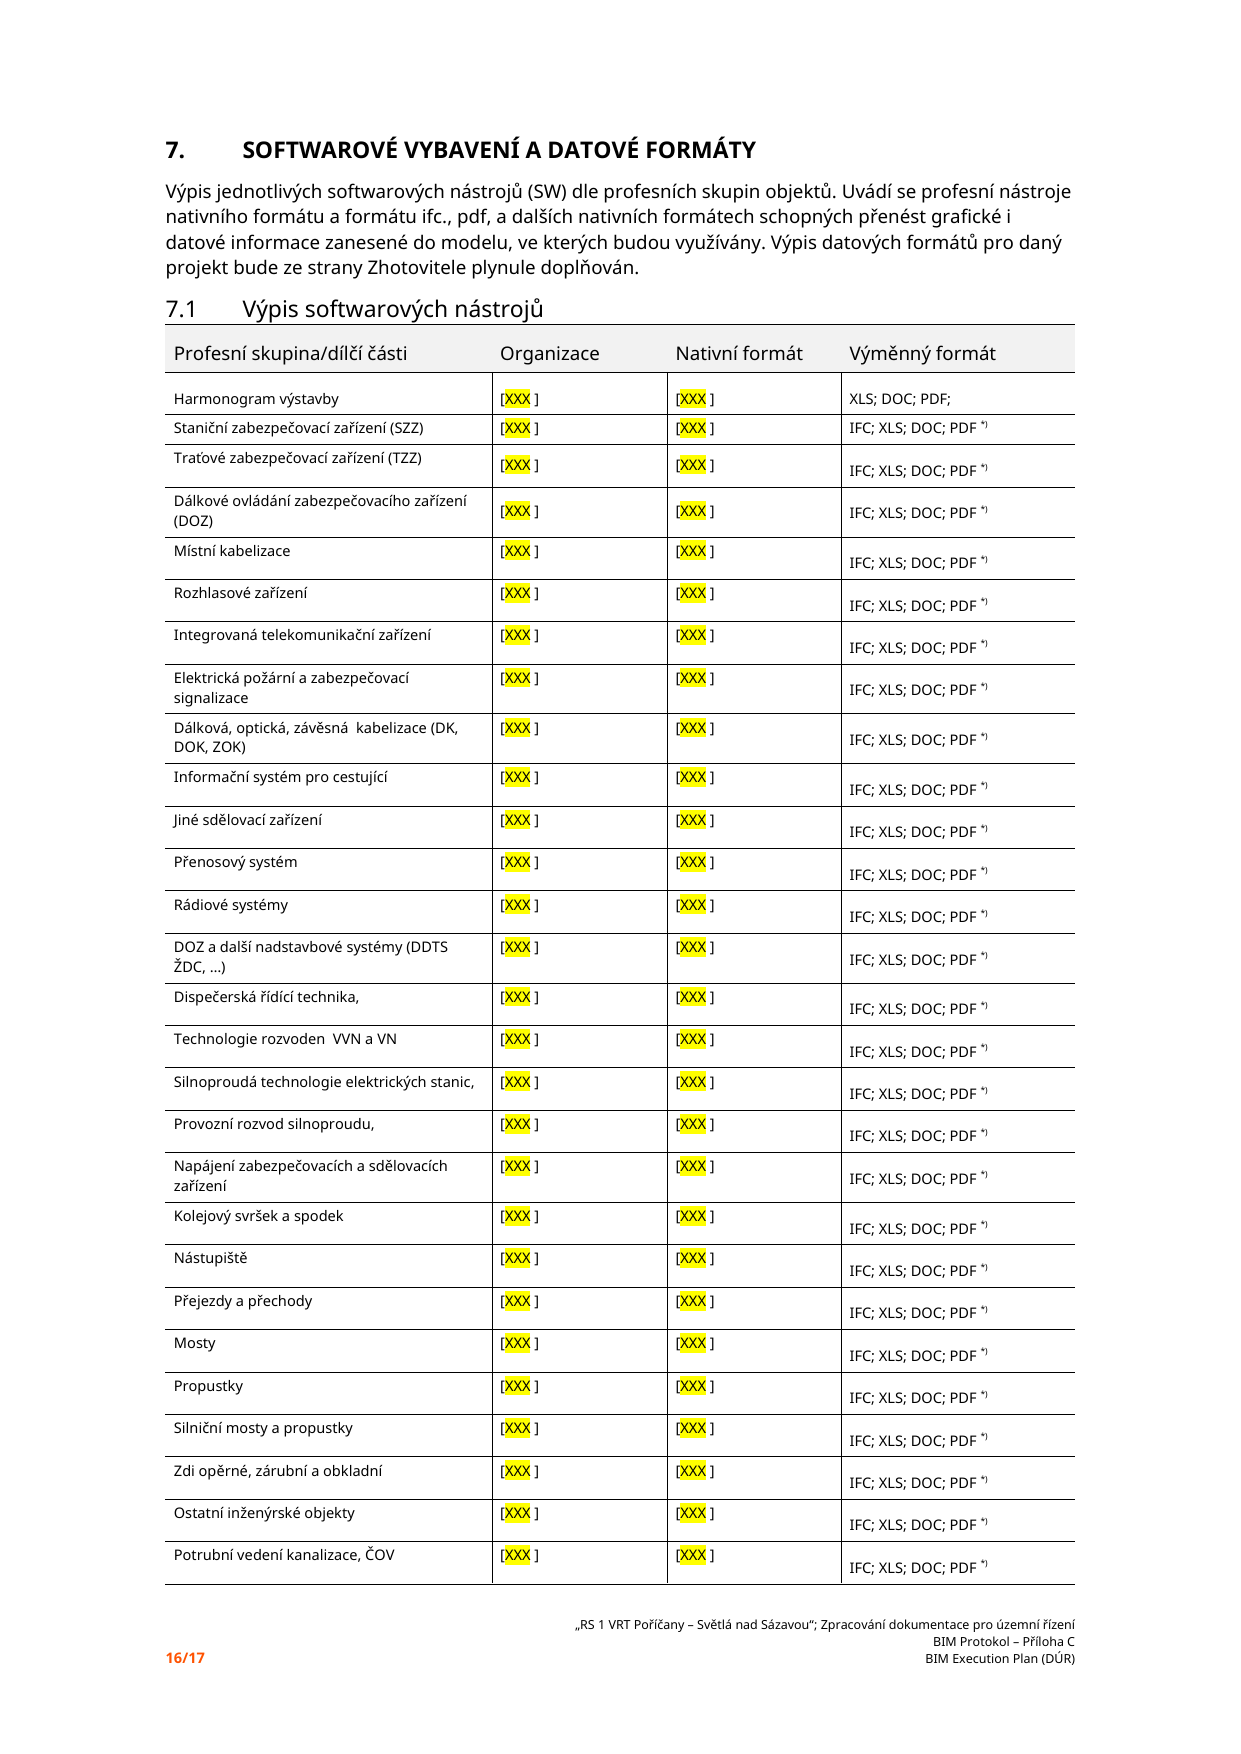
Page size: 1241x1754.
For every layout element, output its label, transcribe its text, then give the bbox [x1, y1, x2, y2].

table_cell IFC; XLS; DOC; PDF *) [842, 891, 1075, 933]
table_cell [842, 1542, 1075, 1583]
table_cell [XXX ] [493, 849, 667, 890]
table_cell IFC; XLS; DOC; PDF *) [842, 580, 1075, 621]
table_cell [XXX ] [493, 488, 667, 536]
table_cell IFC; XLS; DOC; PDF *) [842, 1153, 1075, 1202]
table_cell IFC; XLS; DOC; PDF *) [842, 1457, 1075, 1499]
table_cell [XXX ] [493, 714, 667, 763]
table_cell IFC; XLS; DOC; PDF *) [842, 849, 1075, 890]
table_cell Kolejový svršek a spodek [165, 1203, 492, 1244]
table_cell [XXX ] [493, 622, 667, 663]
table_cell IFC; XLS; DOC; PDF *) [842, 1500, 1075, 1541]
table_cell IFC; XLS; DOC; PDF *) [842, 714, 1075, 763]
table_cell [XXX ] [493, 934, 667, 982]
table_cell Dispečerská řídící technika, [165, 984, 492, 1025]
table_header Organizace [492, 325, 667, 372]
table_cell IFC; XLS; DOC; PDF *) [842, 538, 1075, 579]
table_cell Nástupiště [165, 1245, 492, 1287]
table_cell Provozní rozvod silnoproudu, [165, 1111, 492, 1152]
table_cell IFC; XLS; DOC; PDF *) [842, 1026, 1075, 1067]
table_cell IFC; XLS; DOC; PDF *) [842, 1245, 1075, 1287]
table_cell [XXX ] [668, 488, 841, 536]
table_cell [XXX ] [493, 538, 667, 579]
table_cell IFC; XLS; DOC; PDF *) [842, 415, 1075, 444]
table_cell [XXX ] [493, 580, 667, 621]
table_cell IFC; XLS; DOC; PDF *) [842, 934, 1075, 982]
table_cell [XXX ] [493, 1542, 667, 1583]
text Výpis jednotlivých softwarových nástrojů (SW) dle profesních skupin objektů. Uvádí se profesní nástroje nativního formátu a formátu ifc., pdf, a dalších nativních formátech schopných přenést grafické i datové informace zanesené do modelu, ve kterých budou využívány. Výpis datových formátů pro daný projekt bude ze strany Zhotovitele plynule doplňován. [165, 178, 1075, 280]
table_cell [XXX ] [493, 1330, 667, 1371]
table_cell IFC; XLS; DOC; PDF *) [842, 622, 1075, 663]
table_cell [XXX ] [493, 984, 667, 1025]
table_cell IFC; XLS; DOC; PDF *) [842, 764, 1075, 806]
table_cell [XXX ] [493, 1153, 667, 1202]
table_cell [XXX ] [668, 1203, 841, 1244]
table_cell [XXX ] [493, 891, 667, 933]
table_cell [XXX ] [668, 373, 841, 414]
table_cell Dálkové ovládání zabezpečovacího zařízení (DOZ) [165, 488, 492, 536]
table_cell IFC; XLS; DOC; PDF *) [842, 1068, 1075, 1110]
table_cell [XXX ] [668, 1457, 841, 1499]
table_cell [XXX ] [493, 1415, 667, 1456]
table_cell Silnoproudá technologie elektrických stanic, [165, 1068, 492, 1110]
table_cell [XXX ] [493, 373, 667, 414]
table_cell [XXX ] [493, 1457, 667, 1499]
table_cell [XXX ] [668, 934, 841, 982]
table_cell Elektrická požární a zabezpečovací signalizace [165, 665, 492, 713]
table_cell Rádiové systémy [165, 891, 492, 933]
table_cell [XXX ] [668, 415, 841, 444]
table_cell Přenosový systém [165, 849, 492, 890]
table_cell Dálková, optická, závěsná kabelizace (DK, DOK, ZOK) [165, 714, 492, 763]
table_cell Ostatní inženýrské objekty [165, 1500, 492, 1541]
table_cell [XXX ] [668, 807, 841, 848]
table_cell Propustky [165, 1373, 492, 1414]
table_cell [XXX ] [493, 1245, 667, 1287]
table_cell [XXX ] [668, 891, 841, 933]
table_cell [XXX ] [668, 1153, 841, 1202]
table_cell Silniční mosty a propustky [165, 1415, 492, 1456]
table_cell [XXX ] [493, 1026, 667, 1067]
table_cell IFC; XLS; DOC; PDF *) [842, 1330, 1075, 1371]
table_cell Informační systém pro cestující [165, 764, 492, 806]
table_cell Přejezdy a přechody [165, 1288, 492, 1329]
text Softwarové vybavení a datové formáty [165, 134, 1075, 166]
table_cell [XXX ] [668, 538, 841, 579]
table_cell Napájení zabezpečovacích a sdělovacích zařízení [165, 1153, 492, 1202]
table_header Výměnný formát [841, 325, 1075, 372]
table_cell [XXX ] [493, 445, 667, 487]
table_cell Místní kabelizace [165, 538, 492, 579]
table_cell [XXX ] [668, 1542, 841, 1583]
table_cell [XXX ] [493, 1203, 667, 1244]
table_cell IFC; XLS; DOC; PDF *) [842, 1415, 1075, 1456]
table_cell [XXX ] [493, 807, 667, 848]
table_cell [XXX ] [668, 622, 841, 663]
table_cell [XXX ] [668, 1026, 841, 1067]
table_cell [XXX ] [668, 1373, 841, 1414]
table_cell [XXX ] [668, 1111, 841, 1152]
table_cell IFC; XLS; DOC; PDF *) [842, 1288, 1075, 1329]
table_cell DOZ a další nadstavbové systémy (DDTS ŽDC, …) [165, 934, 492, 982]
table_cell [XXX ] [493, 1288, 667, 1329]
table_cell [XXX ] [493, 415, 667, 444]
table_cell IFC; XLS; DOC; PDF *) [842, 445, 1075, 487]
table_cell [XXX ] [493, 764, 667, 806]
table_cell Potrubní vedení kanalizace, ČOV [165, 1542, 492, 1583]
table_cell IFC; XLS; DOC; PDF *) [842, 488, 1075, 536]
table_cell [XXX ] [493, 665, 667, 713]
table_cell IFC; XLS; DOC; PDF *) [842, 807, 1075, 848]
table_cell [XXX ] [668, 445, 841, 487]
table_cell Harmonogram výstavby [165, 373, 492, 414]
table_cell XLS; DOC; PDF; [842, 373, 1075, 414]
table_cell [XXX ] [668, 1415, 841, 1456]
table_cell [XXX ] [668, 764, 841, 806]
table_cell [XXX ] [668, 1245, 841, 1287]
table_cell IFC; XLS; DOC; PDF *) [842, 1203, 1075, 1244]
table_cell Rozhlasové zařízení [165, 580, 492, 621]
table_cell [XXX ] [493, 1111, 667, 1152]
table_cell Mosty [165, 1330, 492, 1371]
table_cell Jiné sdělovací zařízení [165, 807, 492, 848]
table_cell Integrovaná telekomunikační zařízení [165, 622, 492, 663]
table_cell [XXX ] [493, 1373, 667, 1414]
text Výpis softwarových nástrojů [165, 293, 1075, 324]
table_cell [XXX ] [668, 1288, 841, 1329]
table_cell Traťové zabezpečovací zařízení (TZZ) [165, 445, 492, 487]
table_cell [XXX ] [668, 714, 841, 763]
table_header Nativní formát [667, 325, 841, 372]
table_cell Staniční zabezpečovací zařízení (SZZ) [165, 415, 492, 444]
table_cell Zdi opěrné, zárubní a obkladní [165, 1457, 492, 1499]
table_cell [XXX ] [668, 1068, 841, 1110]
table_cell [XXX ] [493, 1068, 667, 1110]
table_cell [XXX ] [668, 1500, 841, 1541]
table_cell [XXX ] [668, 665, 841, 713]
table_header Profesní skupina/dílčí části [165, 325, 492, 372]
table_cell IFC; XLS; DOC; PDF *) [842, 984, 1075, 1025]
table_cell [XXX ] [668, 984, 841, 1025]
table_cell IFC; XLS; DOC; PDF *) [842, 1111, 1075, 1152]
table_cell [XXX ] [668, 849, 841, 890]
table_cell IFC; XLS; DOC; PDF *) [842, 665, 1075, 713]
table_cell IFC; XLS; DOC; PDF *) [842, 1373, 1075, 1414]
table_cell Technologie rozvoden VVN a VN [165, 1026, 492, 1067]
table_cell [XXX ] [493, 1500, 667, 1541]
table_cell [XXX ] [668, 580, 841, 621]
table_cell [XXX ] [668, 1330, 841, 1371]
